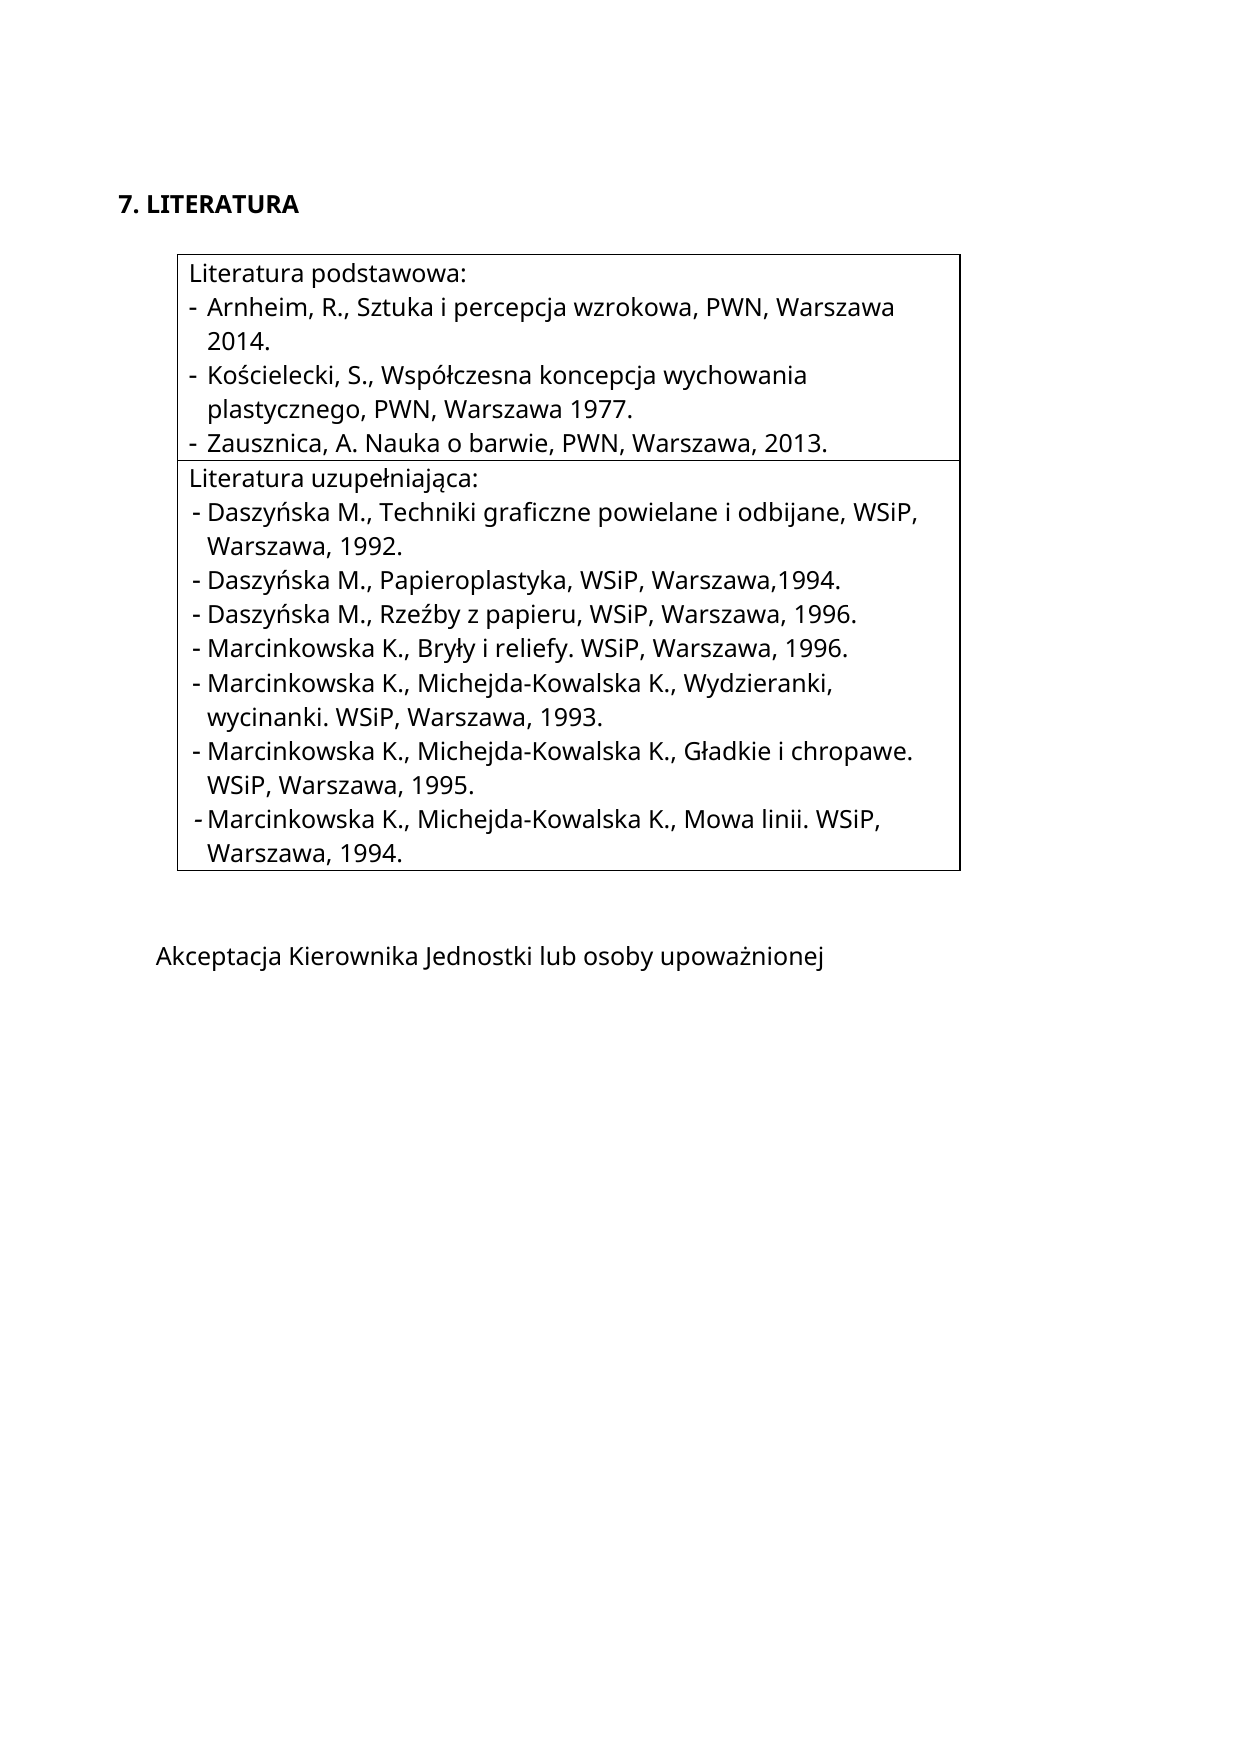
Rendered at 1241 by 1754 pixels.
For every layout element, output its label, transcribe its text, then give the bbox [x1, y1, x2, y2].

text 7. LITERATURA [118, 186, 1122, 220]
table_cell Literatura uzupełniająca: Daszyńska M., Techniki graficzne powielane i odbijane, WSiP, Warszawa, 1992. Daszyńska M., Papieroplastyka, WSiP, Warszawa,1994. Daszyńska M., Rzeźby z papieru, WSiP, Warszawa, 1996. Marcinkowska K., Bryły i reliefy. WSiP, Warszawa, 1996. Marcinkowska K., Michejda-Kowalska K., Wydzieranki, wycinanki. WSiP, Warszawa, 1993. Marcinkowska K., Michejda-Kowalska K., Gładkie i chropawe. WSiP, Warszawa, 1995. Marcinkowska K., Michejda-Kowalska K., Mowa linii. WSiP, Warszawa, 1994. [178, 461, 959, 869]
text Akceptacja Kierownika Jednostki lub osoby upoważnionej [156, 939, 1122, 973]
table_header Literatura podstawowa: Arnheim, R., Sztuka i percepcja wzrokowa, PWN, Warszawa 2014. Kościelecki, S., Współczesna koncepcja wychowania plastycznego, PWN, Warszawa 1977. Zausznica, A. Nauka o barwie, PWN, Warszawa, 2013. [178, 255, 959, 460]
